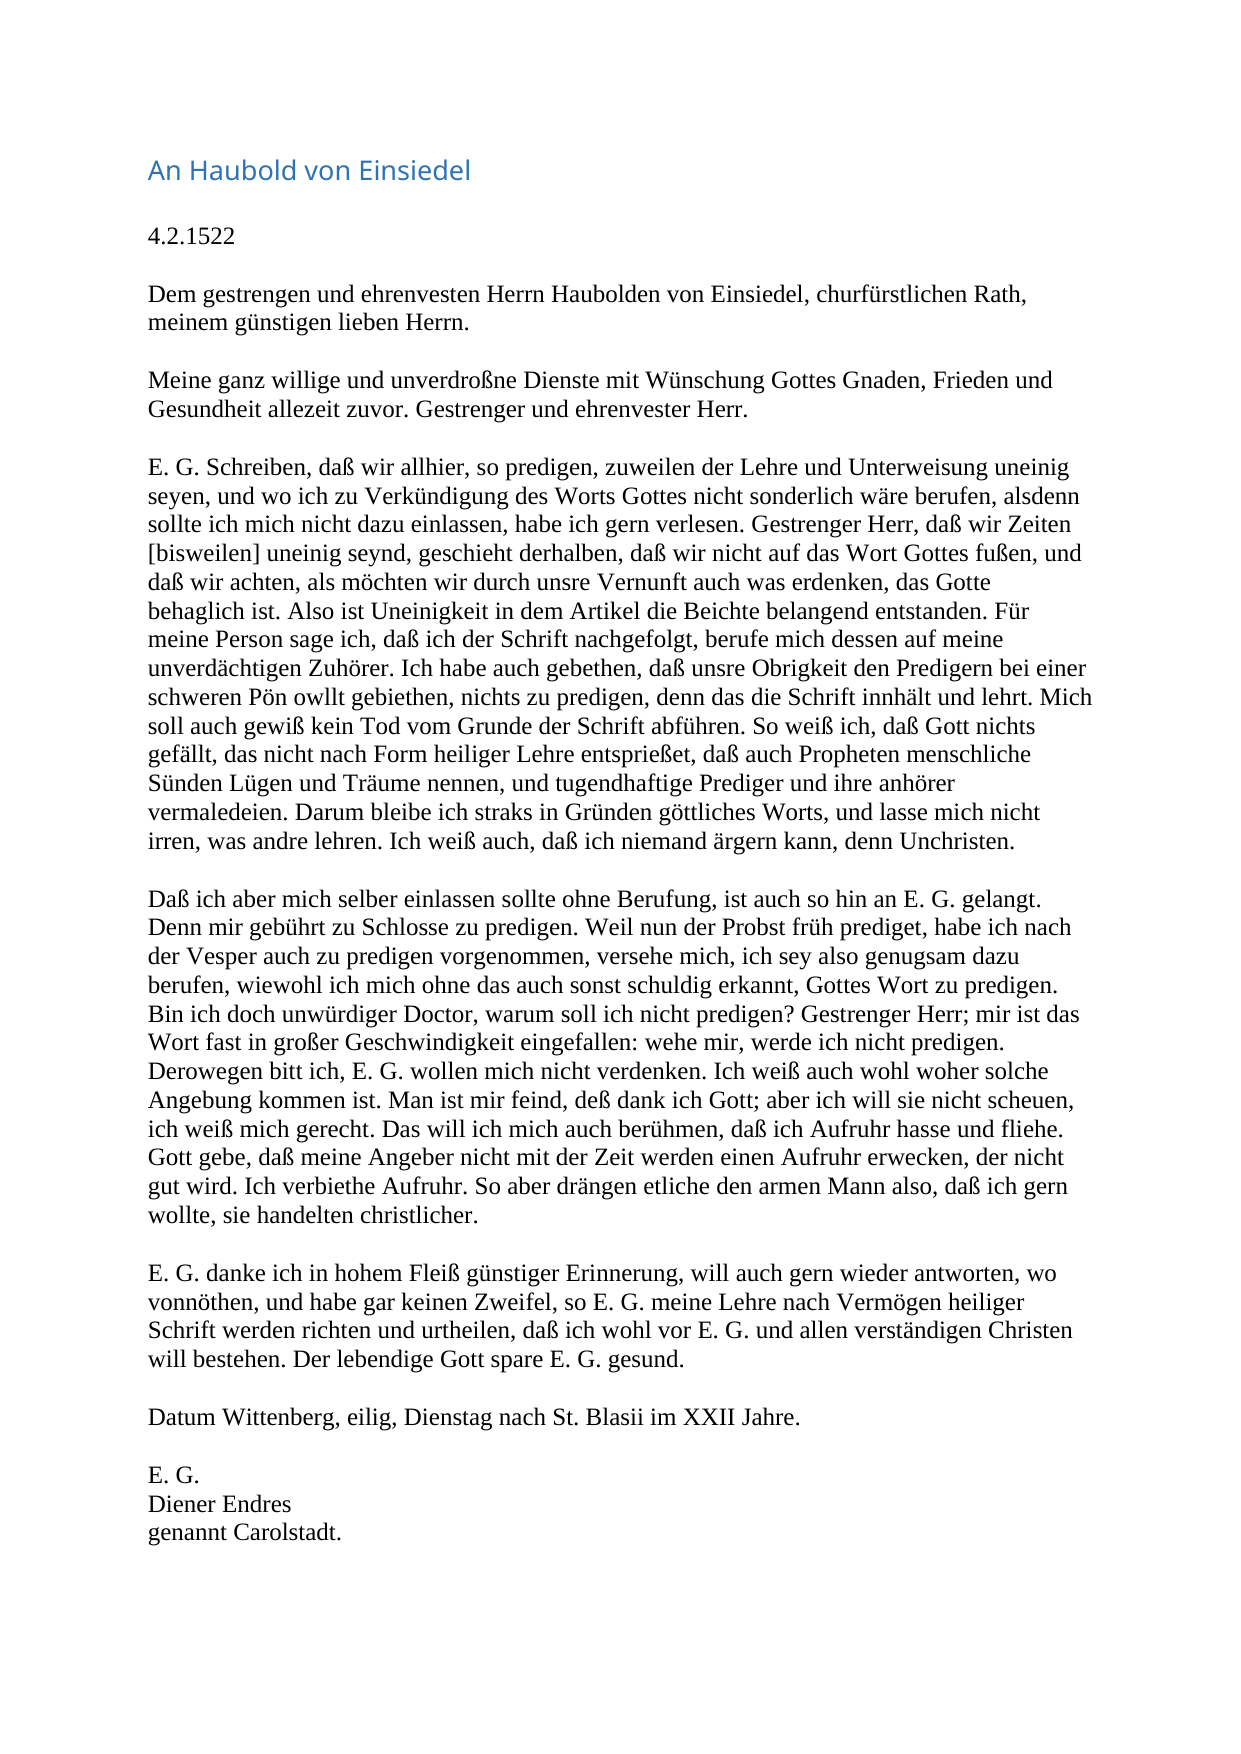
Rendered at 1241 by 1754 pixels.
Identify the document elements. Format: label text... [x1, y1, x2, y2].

text E. G. Diener Endres genannt Carolstadt. [148, 1460, 1093, 1546]
text E. G. Schreiben, daß wir allhier, so predigen, zuweilen der Lehre und Unterweisung uneinig seyen, und wo ich zu Verkündigung des Worts Gottes nicht sonderlich wäre berufen, alsdenn sollte ich mich nicht dazu einlassen, habe ich gern verlesen. Gestrenger Herr, daß wir Zeiten [bisweilen] uneinig seynd, geschieht derhalben, daß wir nicht auf das Wort Gottes fußen, und daß wir achten, als möchten wir durch unsre Vernunft auch was erdenken, das Gotte behaglich ist. Also ist Uneinigkeit in dem Artikel die Beichte belangend entstanden. Für meine Person sage ich, daß ich der Schrift nachgefolgt, berufe mich dessen auf meine unverdächtigen Zuhörer. Ich habe auch gebethen, daß unsre Obrigkeit den Predigern bei einer schweren Pön owllt gebiethen, nichts zu predigen, denn das die Schrift innhält und lehrt. Mich soll auch gewiß kein Tod vom Grunde der Schrift abführen. So weiß ich, daß Gott nichts gefällt, das nicht nach Form heiliger Lehre entsprießet, daß auch Propheten menschliche Sünden Lügen und Träume nennen, und tugendhaftige Prediger und ihre anhörer vermaledeien. Darum bleibe ich straks in Gründen göttliches Worts, und lasse mich nicht irren, was andre lehren. Ich weiß auch, daß ich niemand ärgern kann, denn Unchristen. [148, 452, 1093, 854]
text E. G. danke ich in hohem Fleiß günstiger Erinnerung, will auch gern wieder antworten, wo vonnöthen, und habe gar keinen Zweifel, so E. G. meine Lehre nach Vermögen heiliger Schrift werden richten und urtheilen, daß ich wohl vor E. G. und allen verständigen Christen will bestehen. Der lebendige Gott spare E. G. gesund. [148, 1258, 1093, 1373]
text Meine ganz willige und unverdroßne Dienste mit Wünschung Gottes Gnaden, Frieden und Gesundheit allezeit zuvor. Gestrenger und ehrenvester Herr. [148, 365, 1093, 423]
text 4.2.1522 [148, 221, 1093, 249]
subtitle An Haubold von Einsiedel [148, 152, 1093, 189]
text Datum Wittenberg, eilig, Dienstag nach St. Blasii im XXII Jahre. [148, 1402, 1093, 1431]
text Dem gestrengen und ehrenvesten Herrn Haubolden von Einsiedel, churfürstlichen Rath, meinem günstigen lieben Herrn. [148, 279, 1093, 336]
text Daß ich aber mich selber einlassen sollte ohne Berufung, ist auch so hin an E. G. gelangt. Denn mir gebührt zu Schlosse zu predigen. Weil nun der Probst früh prediget, habe ich nach der Vesper auch zu predigen vorgenommen, versehe mich, ich sey also genugsam dazu berufen, wiewohl ich mich ohne das auch sonst schuldig erkannt, Gottes Wort zu predigen. Bin ich doch unwürdiger Doctor, warum soll ich nicht predigen? Gestrenger Herr; mir ist das Wort fast in großer Geschwindigkeit eingefallen: wehe mir, werde ich nicht predigen. Derowegen bitt ich, E. G. wollen mich nicht verdenken. Ich weiß auch wohl woher solche Angebung kommen ist. Man ist mir feind, deß dank ich Gott; aber ich will sie nicht scheuen, ich weiß mich gerecht. Das will ich mich auch berühmen, daß ich Aufruhr hasse und fliehe. Gott gebe, daß meine Angeber nicht mit der Zeit werden einen Aufruhr erwecken, der nicht gut wird. Ich verbiethe Aufruhr. So aber drängen etliche den armen Mann also, daß ich gern wollte, sie handelten christlicher. [148, 884, 1093, 1229]
